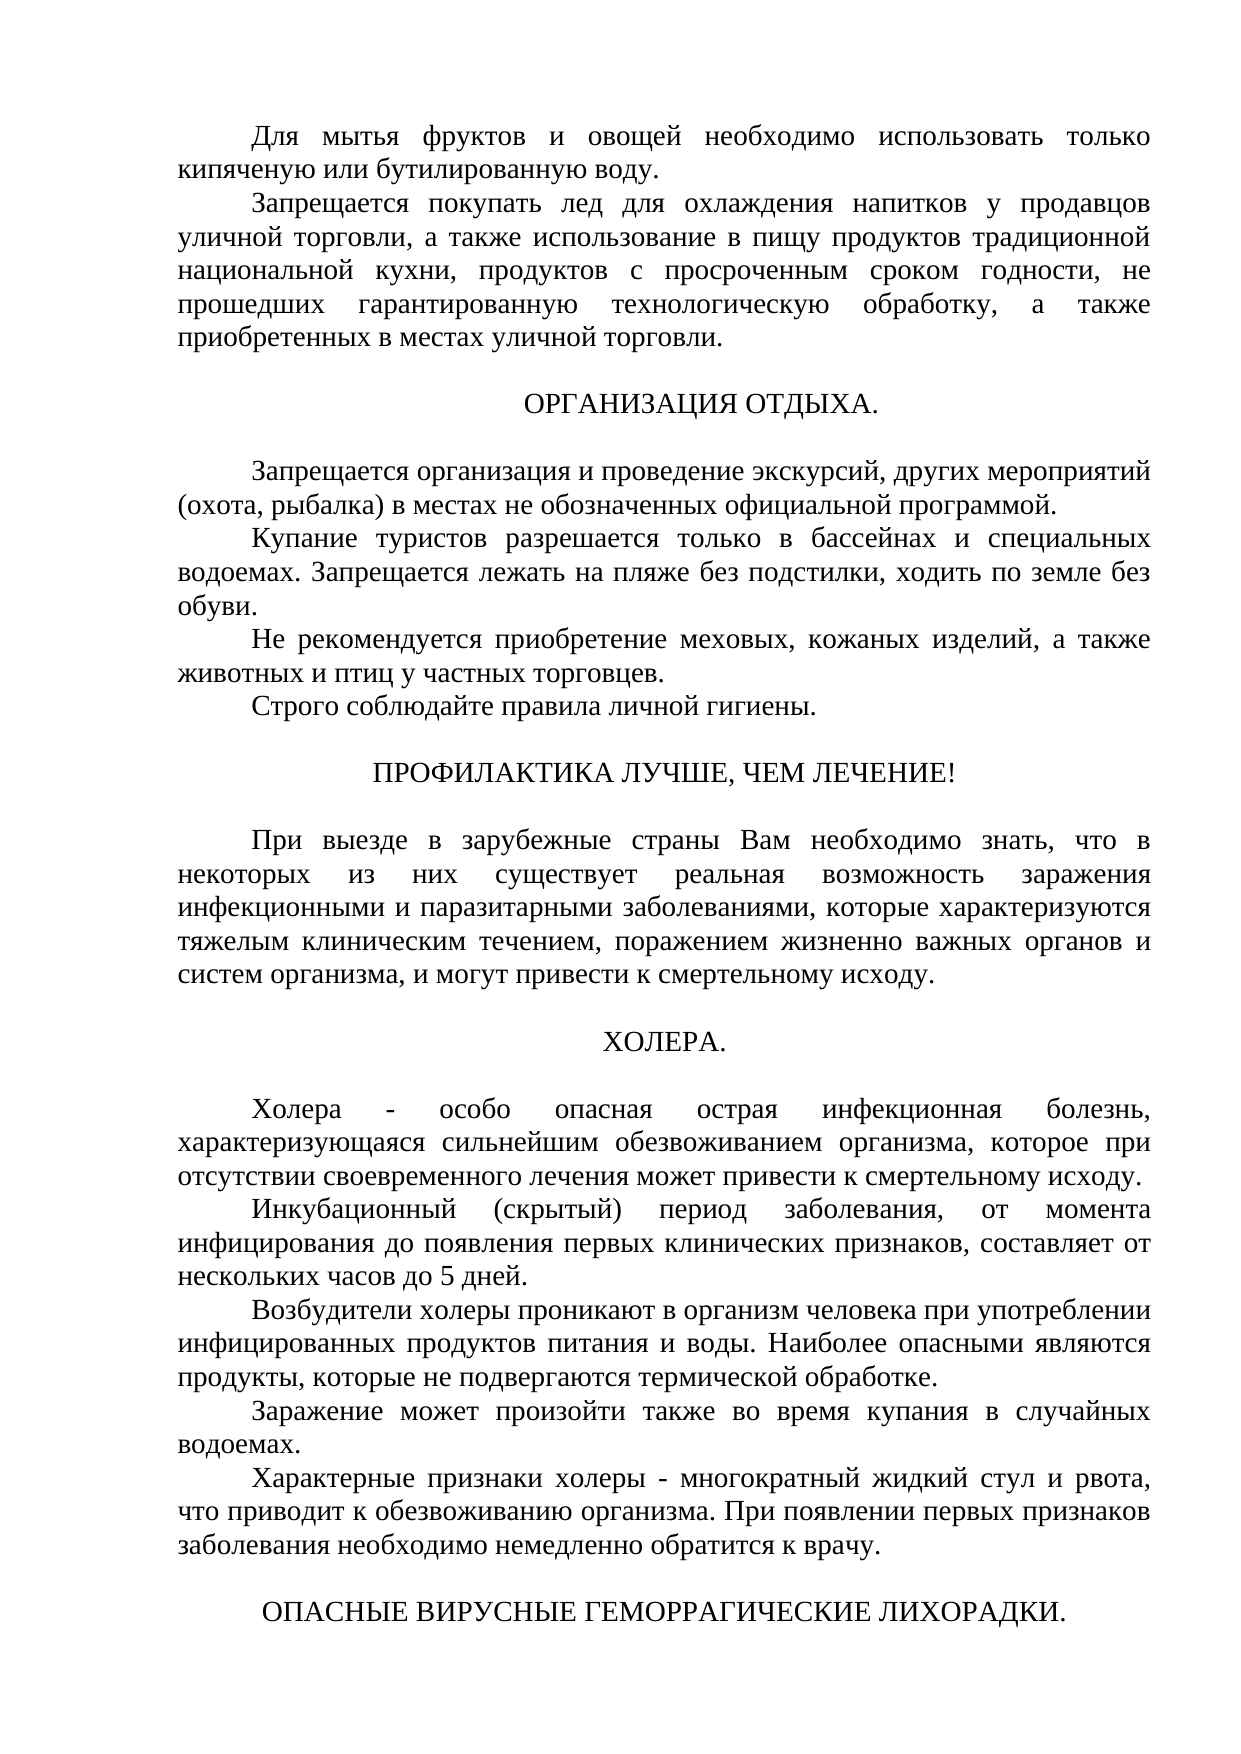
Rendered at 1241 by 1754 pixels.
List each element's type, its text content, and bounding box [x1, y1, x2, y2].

text ОПАСНЫЕ ВИРУСНЫЕ ГЕМОРРАГИЧЕСКИЕ ЛИХОРАДКИ. [177, 1594, 1152, 1627]
text Запрещается покупать лед для охлаждения напитков у продавцов уличной торговли, а также использование в пищу продуктов традиционной национальной кухни, продуктов с просроченным сроком годности, не прошедших гарантированную технологическую обработку, а также приобретенных в местах уличной торговли. [177, 185, 1152, 353]
text Заражение может произойти также во время купания в случайных водоемах. [177, 1393, 1152, 1460]
text Строго соблюдайте правила личной гигиены. [177, 688, 1152, 722]
text Запрещается организация и проведение экскурсий, других мероприятий (охота, рыбалка) в местах не обозначенных официальной программой. [177, 453, 1152, 521]
text Не рекомендуется приобретение меховых, кожаных изделий, а также животных и птиц у частных торговцев. [177, 621, 1152, 688]
text ПРОФИЛАКТИКА ЛУЧШЕ, ЧЕМ ЛЕЧЕНИЕ! [177, 755, 1152, 789]
text Для мытья фруктов и овощей необходимо использовать только кипяченую или бутилированную воду. [177, 118, 1152, 185]
text Характерные признаки холеры - многократный жидкий стул и рвота, что приводит к обезвоживанию организма. При появлении первых признаков заболевания необходимо немедленно обратится к врачу. [177, 1460, 1152, 1560]
text При выезде в зарубежные страны Вам необходимо знать, что в некоторых из них существует реальная возможность заражения инфекционными и паразитарными заболеваниями, которые характеризуются тяжелым клиническим течением, поражением жизненно важных органов и систем организма, и могут привести к смертельному исходу. [177, 822, 1152, 990]
text Холера - особо опасная острая инфекционная болезнь, характеризующаяся сильнейшим обезвоживанием организма, которое при отсутствии своевременного лечения может привести к смертельному исходу. [177, 1091, 1152, 1191]
text Инкубационный (скрытый) период заболевания, от момента инфицирования до появления первых клинических признаков, составляет от нескольких часов до 5 дней. [177, 1191, 1152, 1292]
text Купание туристов разрешается только в бассейнах и специальных водоемах. Запрещается лежать на пляже без подстилки, ходить по земле без обуви. [177, 521, 1152, 621]
text Возбудители холеры проникают в организм человека при употреблении инфицированных продуктов питания и воды. Наиболее опасными являются продукты, которые не подвергаются термической обработке. [177, 1292, 1152, 1393]
text ХОЛЕРА. [177, 1024, 1152, 1057]
text ОРГАНИЗАЦИЯ ОТДЫХА. [177, 386, 1152, 420]
